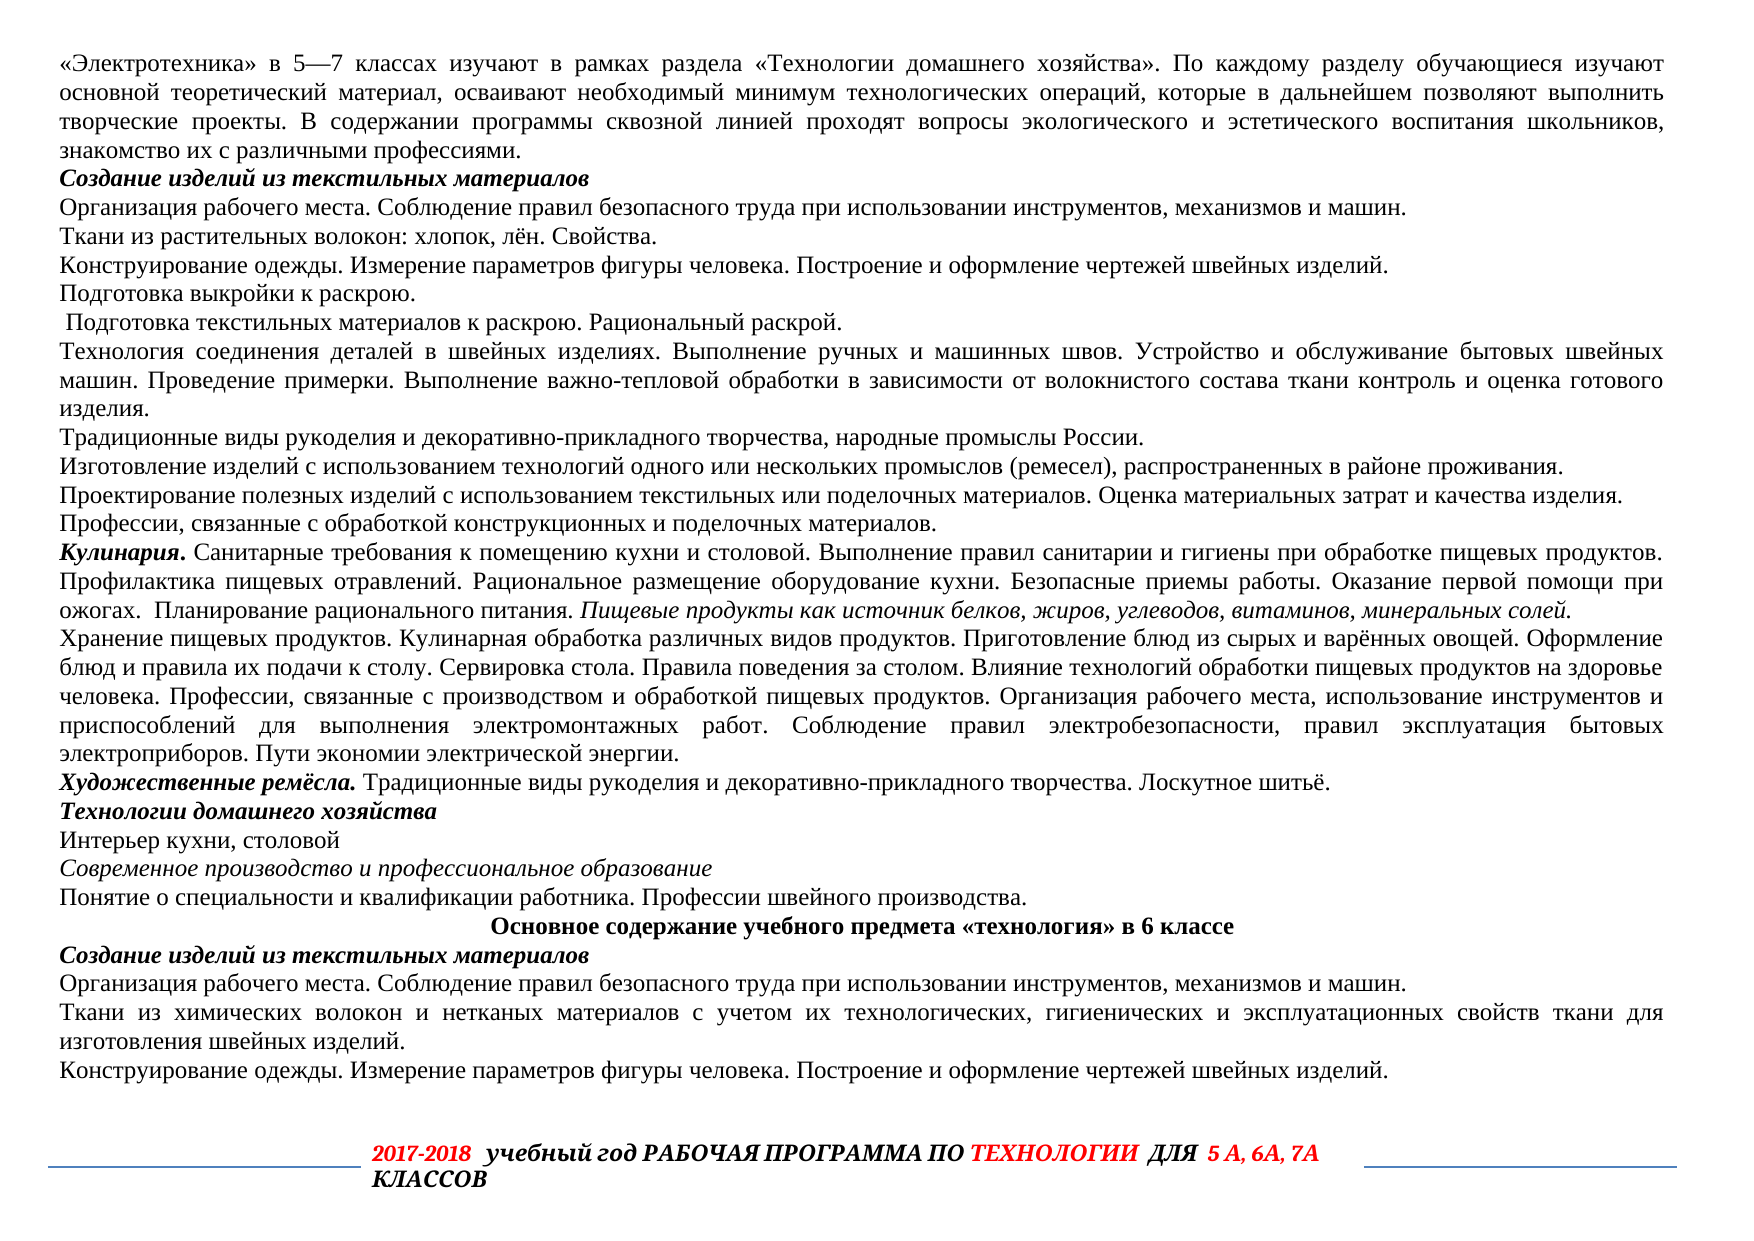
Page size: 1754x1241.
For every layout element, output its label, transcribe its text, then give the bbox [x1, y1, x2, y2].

text Создание изделий из текстильных материалов [59, 163, 1665, 192]
text Понятие о специальности и квалификации работника. Профессии швейного производства. [59, 882, 1665, 911]
text Организация рабочего места. Соблюдение правил безопасного труда при использовании инструментов, механизмов и машин. [59, 192, 1665, 221]
text Хранение пищевых продуктов. Кулинарная обработка различных видов продуктов. Приготовление блюд из сырых и варённых овощей. Оформление блюд и правила их подачи к столу. Сервировка стола. Правила поведения за столом. Влияние технологий обработки пищевых продуктов на здоровье человека. Профессии, связанные с производством и обработкой пищевых продуктов. Организация рабочего места, использование инструментов и приспособлений для выполнения электромонтажных работ. Соблюдение правил электробезопасности, правил эксплуатация бытовых электроприборов. Пути экономии электрической энергии. [59, 623, 1665, 767]
text Интерьер кухни, столовой [59, 825, 1665, 853]
text Создание изделий из текстильных материалов [59, 940, 1665, 968]
text Изготовление изделий с использованием технологий одного или нескольких промыслов (ремесел), распространенных в районе проживания. [59, 451, 1665, 480]
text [59, 48, 1665, 163]
text Технология соединения деталей в швейных изделиях. Выполнение ручных и машинных швов. Устройство и обслуживание бытовых швейных машин. Проведение примерки. Выполнение важно-тепловой обработки в зависимости от волокнистого состава ткани контроль и оценка готового изделия. [59, 336, 1665, 422]
text Традиционные виды рукоделия и декоративно-прикладного творчества, народные промыслы России. [59, 422, 1665, 451]
text Современное производство и профессиональное образование [59, 853, 1665, 882]
text Подготовка текстильных материалов к раскрою. Рациональный раскрой. [59, 307, 1665, 336]
text Конструирование одежды. Измерение параметров фигуры человека. Построение и оформление чертежей швейных изделий. [59, 250, 1665, 278]
text Конструирование одежды. Измерение параметров фигуры человека. Построение и оформление чертежей швейных изделий. [59, 1055, 1665, 1083]
text Профессии, связанные с обработкой конструкционных и поделочных материалов. [59, 508, 1665, 537]
text Ткани из растительных волокон: хлопок, лён. Свойства. [59, 221, 1665, 250]
text Проектирование полезных изделий с использованием текстильных или поделочных материалов. Оценка материальных затрат и качества изделия. [59, 480, 1665, 508]
text Технологии домашнего хозяйства [59, 796, 1665, 825]
text Подготовка выкройки к раскрою. [59, 278, 1665, 307]
text Ткани из химических волокон и нетканых материалов с учетом их технологических, гигиенических и эксплуатационных свойств ткани для изготовления швейных изделий. [59, 997, 1665, 1055]
text Художественные ремёсла. Традиционные виды рукоделия и декоративно-прикладного творчества. Лоскутное шитьё. [59, 767, 1665, 796]
text Организация рабочего места. Соблюдение правил безопасного труда при использовании инструментов, механизмов и машин. [59, 968, 1665, 997]
text Кулинария. Санитарные требования к помещению кухни и столовой. Выполнение правил санитарии и гигиены при обработке пищевых продуктов. Профилактика пищевых отравлений. Рациональное размещение оборудование кухни. Безопасные приемы работы. Оказание первой помощи при ожогах. Планирование рационального питания. Пищевые продукты как источник белков, жиров, углеводов, витаминов, минеральных солей. [59, 537, 1665, 623]
text Основное содержание учебного предмета «технология» в 6 классе [59, 911, 1665, 940]
